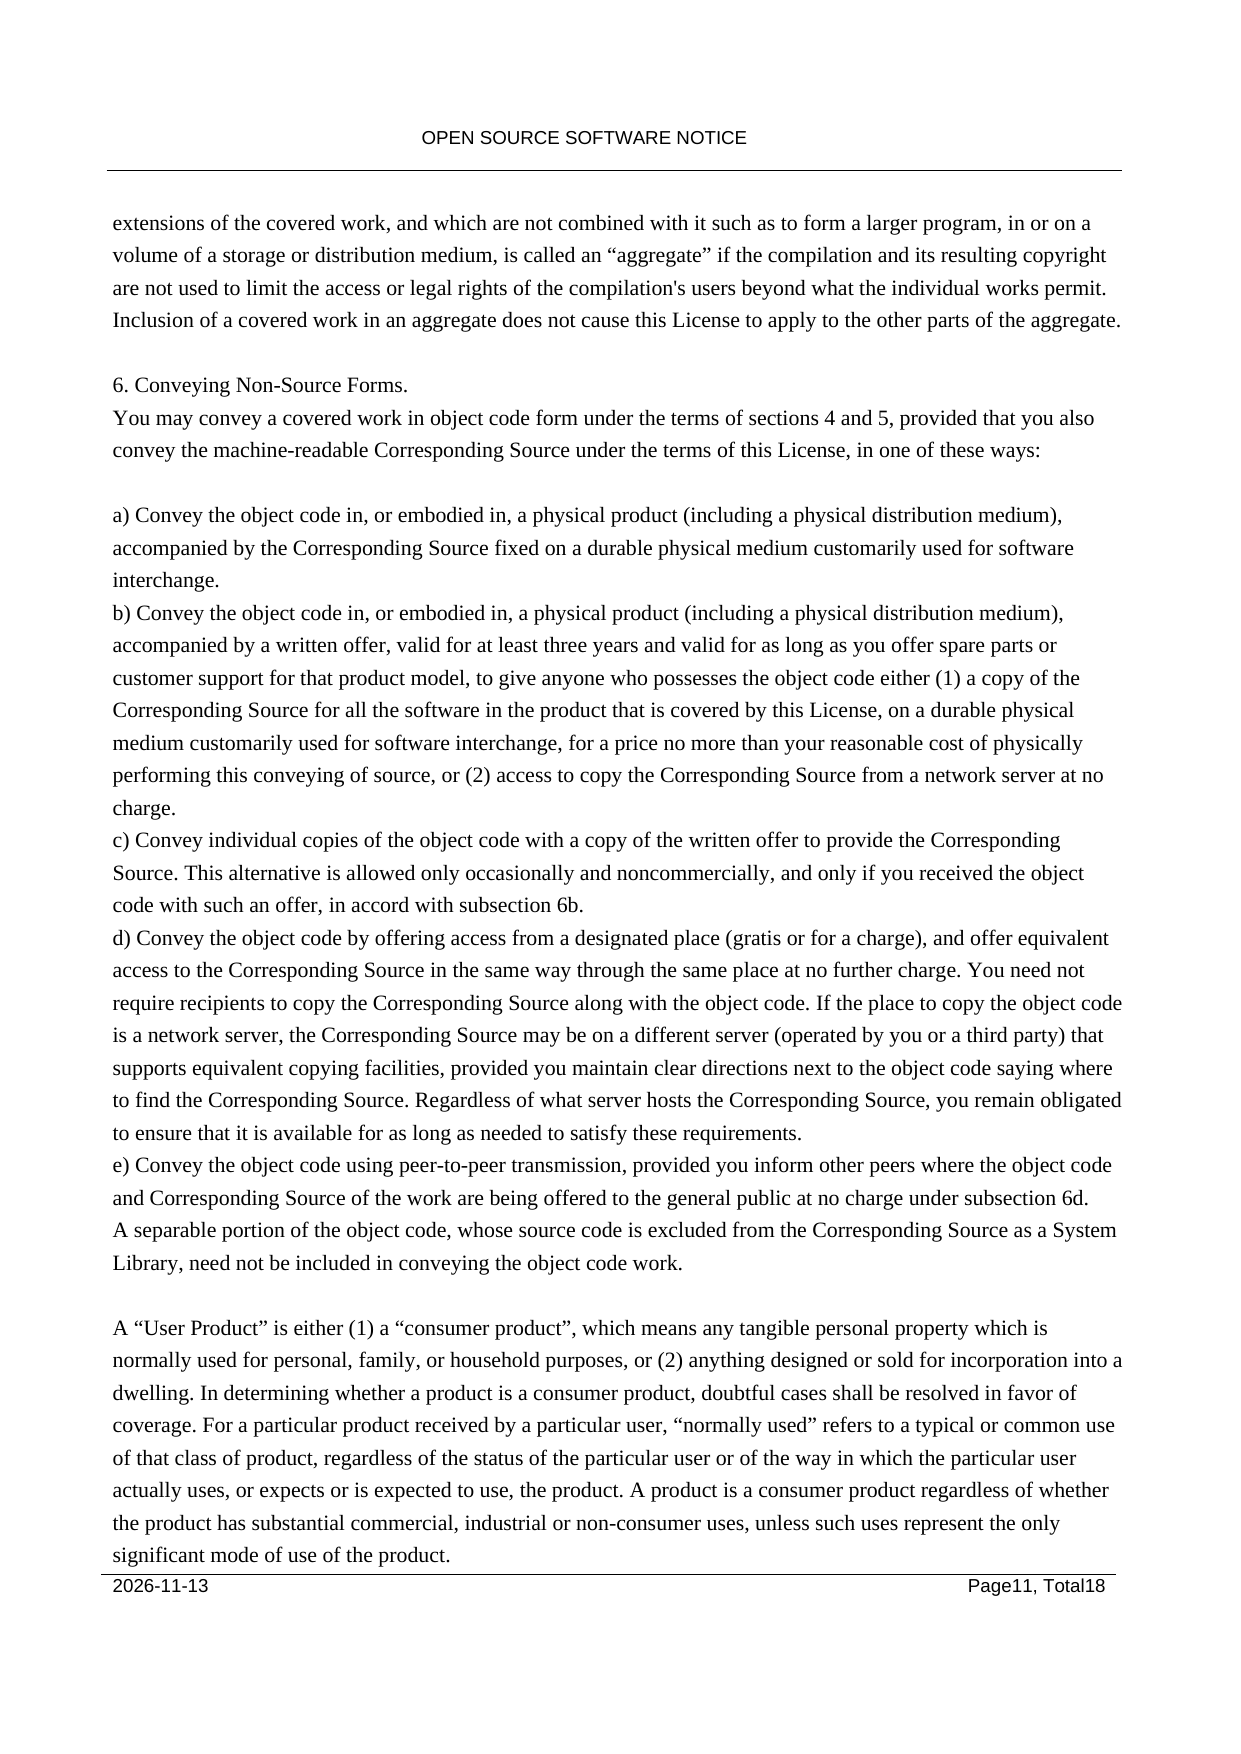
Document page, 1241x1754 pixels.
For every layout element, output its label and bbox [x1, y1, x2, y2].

text [112, 206, 1128, 1571]
